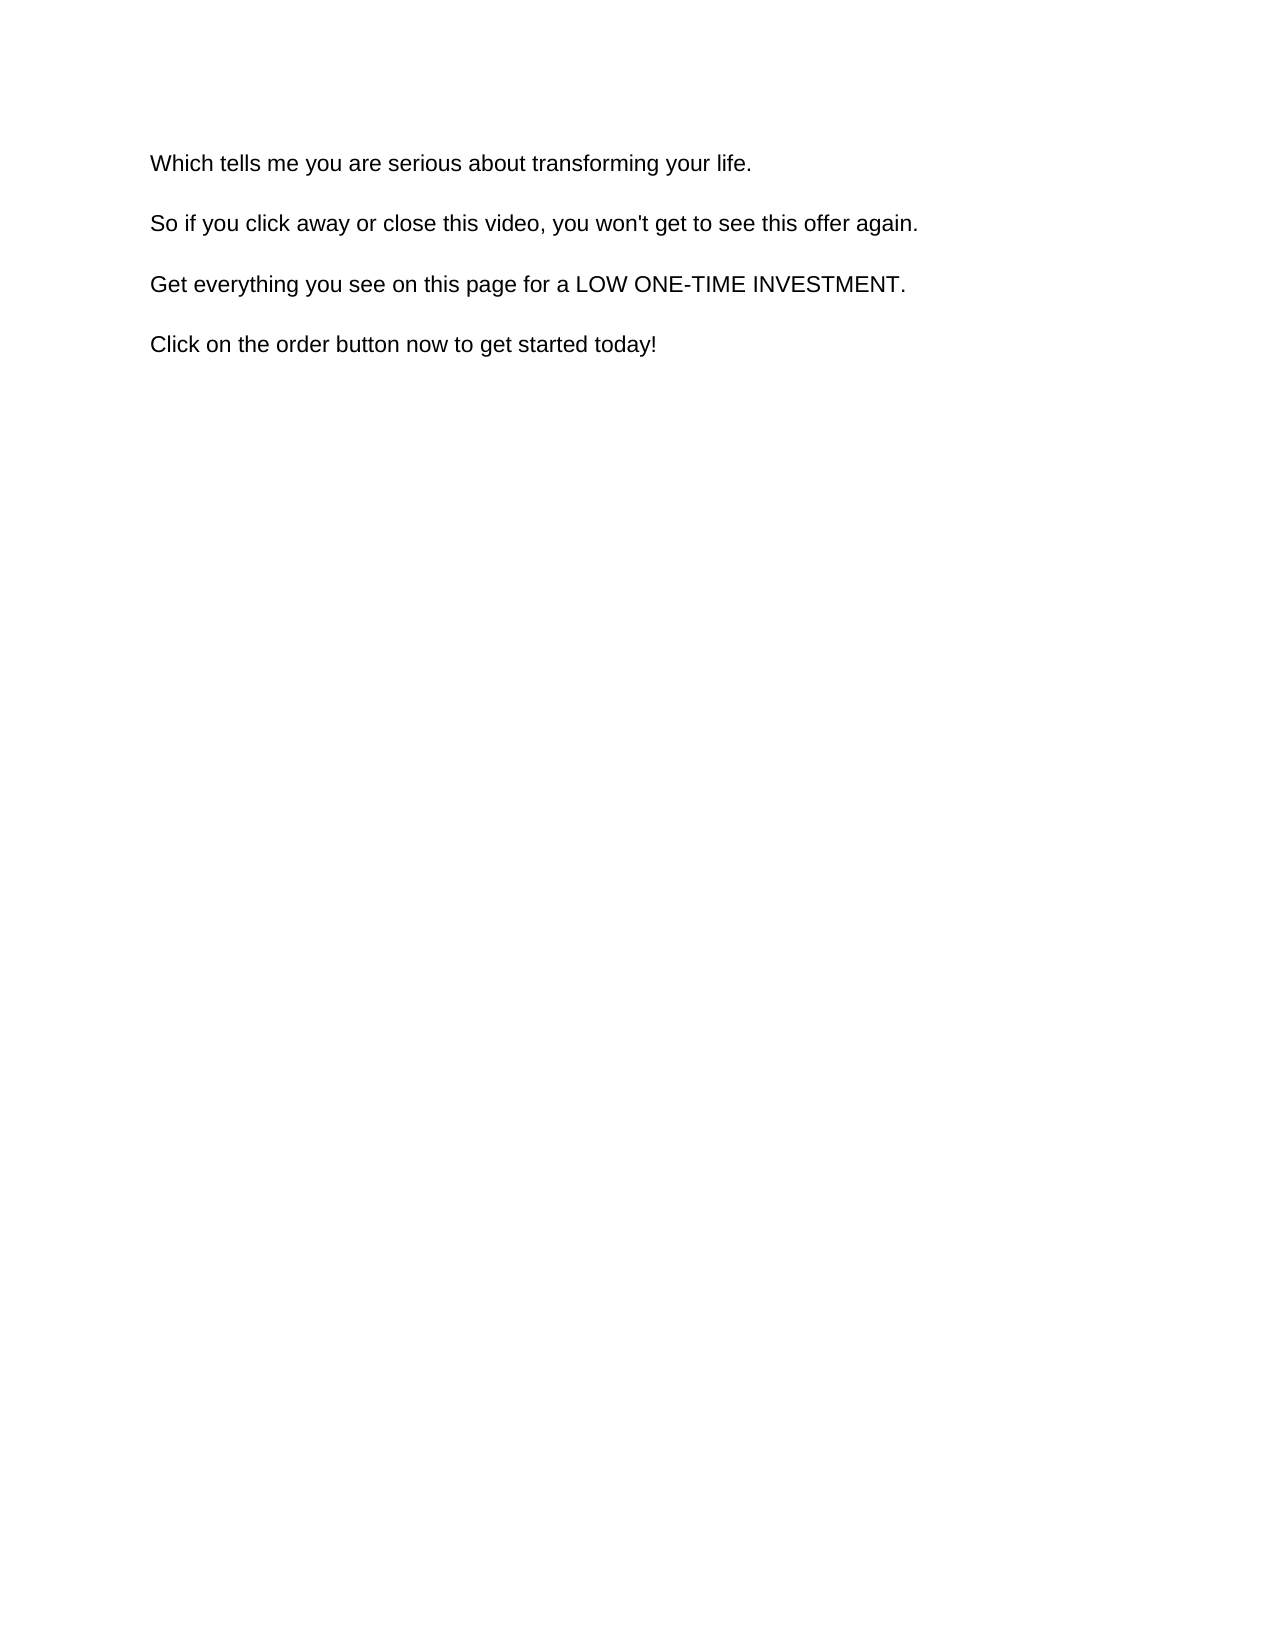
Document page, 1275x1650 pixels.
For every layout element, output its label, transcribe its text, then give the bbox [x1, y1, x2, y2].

text Get everything you see on this page for a LOW ONE-TIME INVESTMENT. [150, 271, 1125, 297]
text Click on the order button now to get started today! [150, 331, 1125, 358]
text Which tells me you are serious about transforming your life. [150, 150, 1125, 176]
text So if you click away or close this video, you won't get to see this offer again. [150, 210, 1125, 237]
